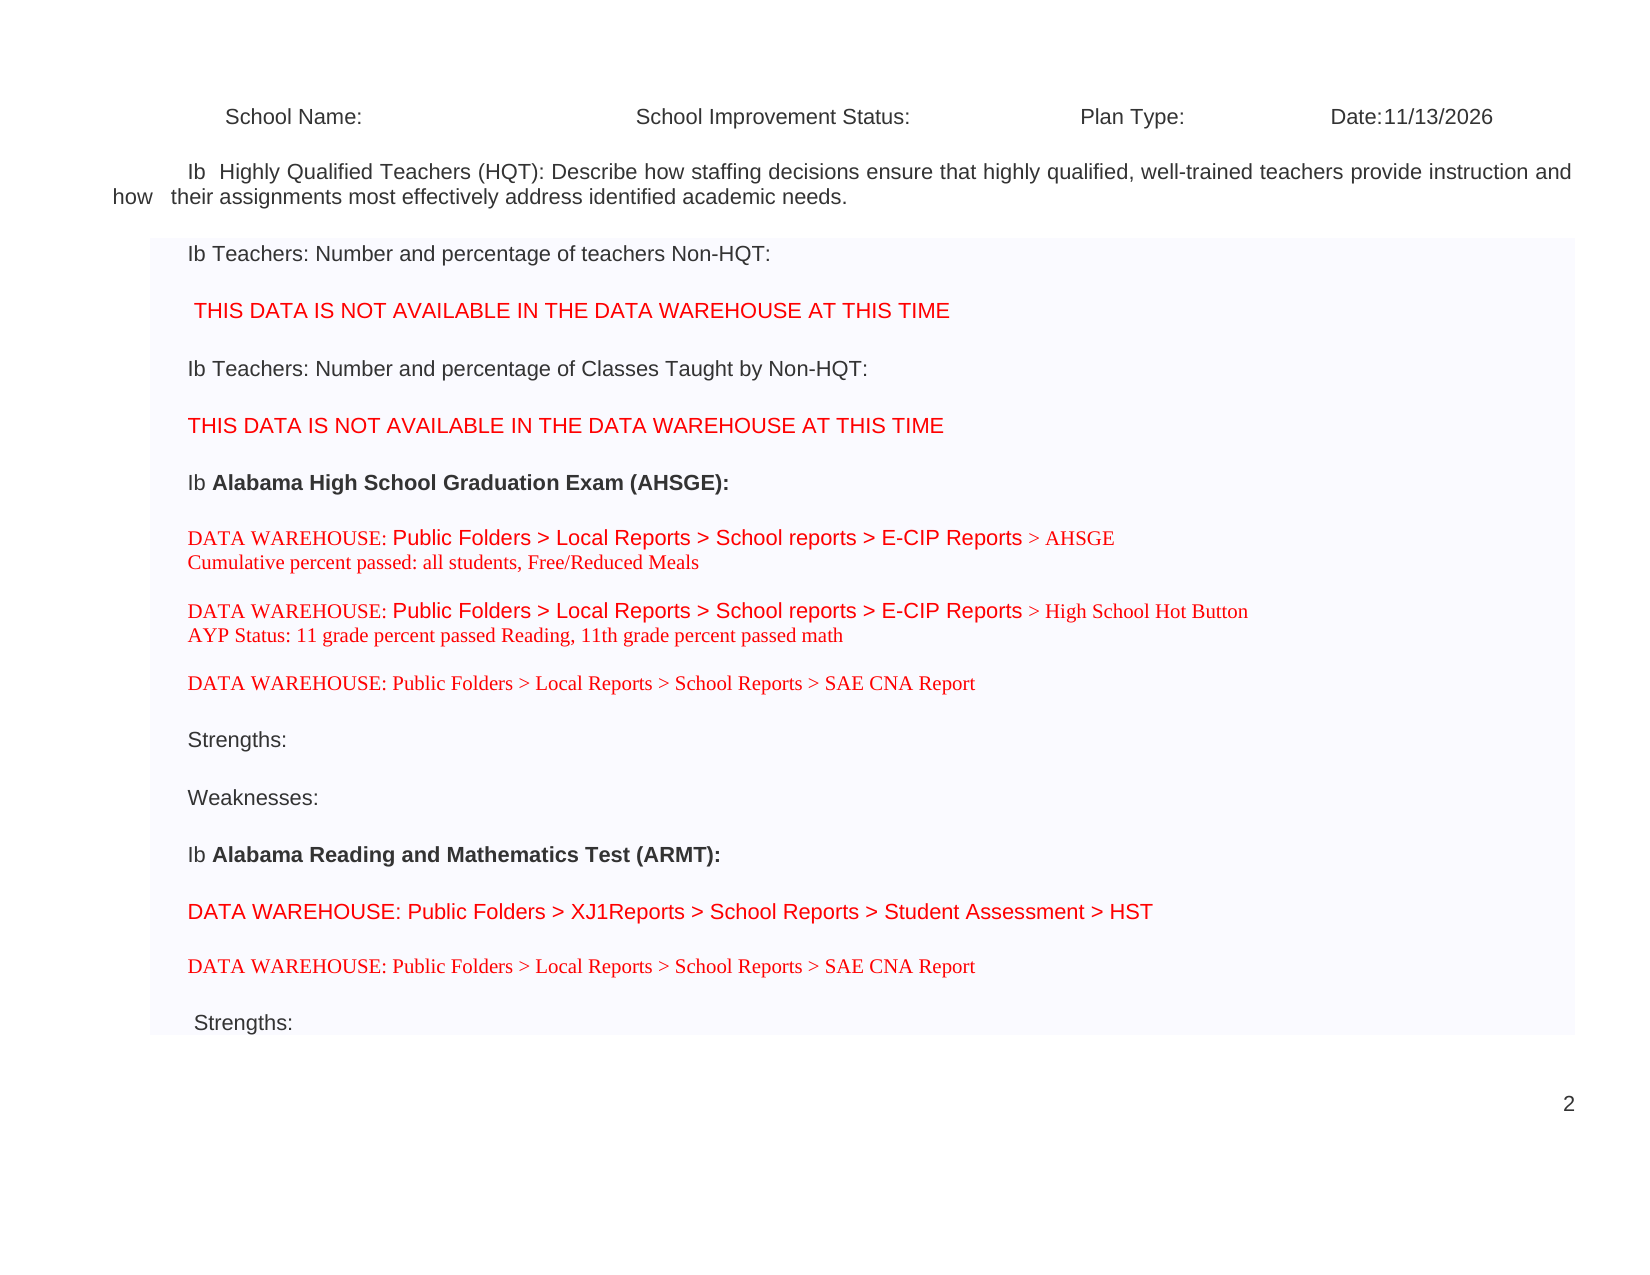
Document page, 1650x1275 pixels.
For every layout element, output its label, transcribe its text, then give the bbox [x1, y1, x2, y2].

text Strengths: [150, 1007, 1575, 1035]
text Weaknesses: [150, 782, 1575, 810]
text DATA WAREHOUSE: Public Folders > Local Reports > School Reports > SAE CNA Report [150, 671, 1575, 695]
text THIS DATA IS NOT AVAILABLE IN THE DATA WAREHOUSE AT THIS TIME [150, 410, 1575, 438]
text Cumulative percent passed: all students, Free/Reduced Meals [150, 550, 1575, 574]
text DATA WAREHOUSE: Public Folders > Local Reports > School reports > E-CIP Reports > High School Hot Button [150, 598, 1575, 623]
text Ib Alabama High School Graduation Exam (AHSGE): [150, 467, 1575, 495]
text THIS DATA IS NOT AVAILABLE IN THE DATA WAREHOUSE AT THIS TIME [150, 295, 1575, 323]
text DATA WAREHOUSE: Public Folders > Local Reports > School reports > E-CIP Reports > AHSGE [150, 524, 1575, 550]
text Strengths: [150, 724, 1575, 753]
text DATA WAREHOUSE: Public Folders > Local Reports > School Reports > SAE CNA Report [150, 954, 1575, 978]
text DATA WAREHOUSE: Public Folders > XJ1Reports > School Reports > Student Assessment > HST [150, 896, 1575, 924]
text AYP Status: 11 grade percent passed Reading, 11th grade percent passed math [150, 623, 1575, 647]
text Ib Highly Qualified Teachers (HQT): Describe how staffing decisions ensure that highly qualified, well-trained teachers provide instruction and how their assignments most effectively address identified academic needs. [112, 158, 1575, 209]
text Ib Teachers: Number and percentage of teachers Non-HQT: [150, 238, 1575, 266]
text Ib Alabama Reading and Mathematics Test (ARMT): [150, 839, 1575, 867]
text Ib Teachers: Number and percentage of Classes Taught by Non-HQT: [150, 353, 1575, 381]
